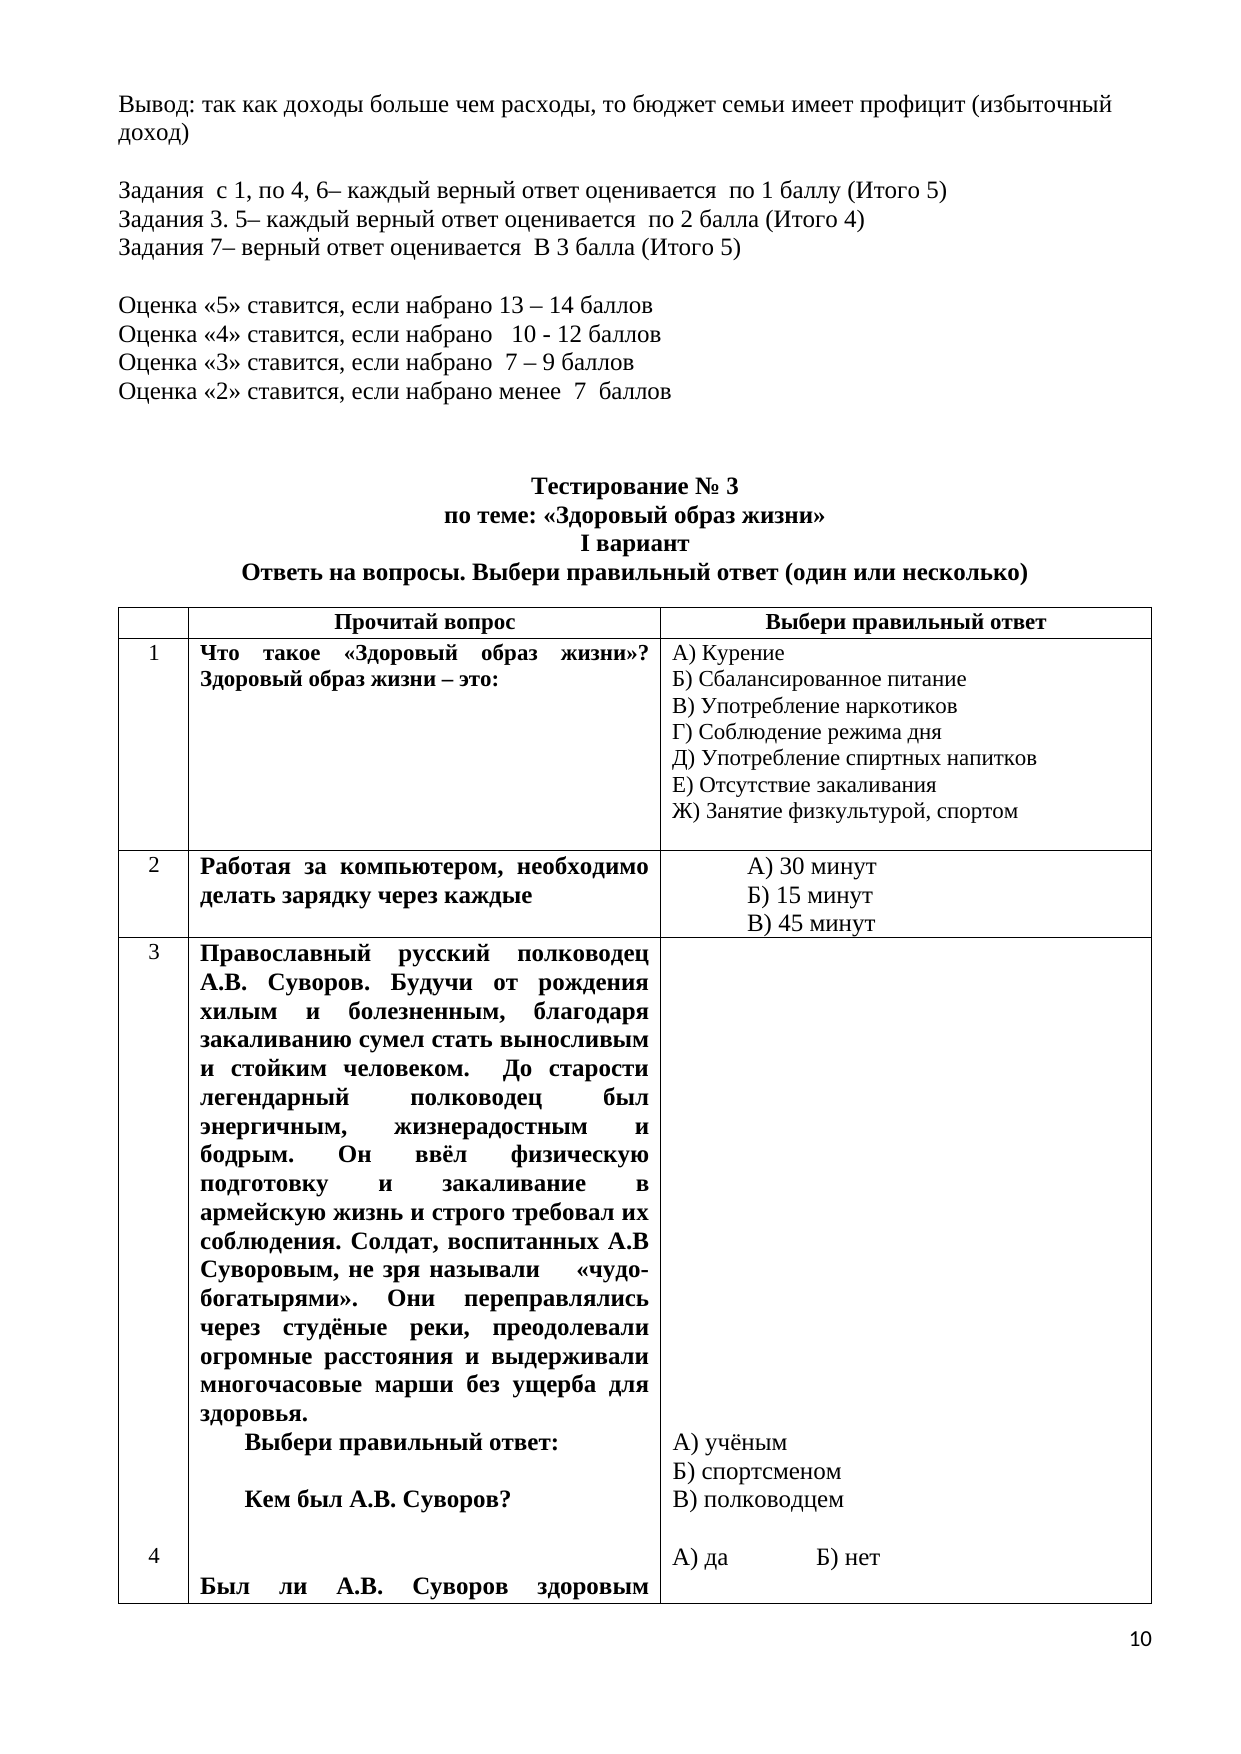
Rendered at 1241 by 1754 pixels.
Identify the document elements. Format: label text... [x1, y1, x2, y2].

table_header [119, 608, 188, 638]
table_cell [661, 938, 1151, 1603]
text Оценка «4» ставится, если набрано 10 - 12 баллов [118, 319, 1152, 347]
text I вариант [118, 528, 1152, 557]
text Оценка «3» ставится, если набрано 7 – 9 баллов [118, 347, 1152, 376]
text Оценка «2» ставится, если набрано менее 7 баллов [118, 376, 1152, 405]
text Задания 7– верный ответ оценивается В 3 балла (Итого 5) [118, 232, 1152, 261]
table_cell А) 30 минут Б) 15 минут В) 45 минут [661, 851, 1151, 937]
table_cell Работая за компьютером, необходимо делать зарядку через каждые [189, 851, 660, 937]
table_header Выбери правильный ответ [661, 608, 1151, 638]
text Оценка «5» ставится, если набрано 13 – 14 баллов [118, 290, 1152, 319]
text Задания 3. 5– каждый верный ответ оценивается по 2 балла (Итого 4) [118, 204, 1152, 232]
table_cell А) Курение Б) Сбалансированное питание В) Употребление наркотиков Г) Соблюдение режима дня Д) Употребление спиртных напитков Е) Отсутствие закаливания Ж) Занятие физкультурой, спортом [661, 639, 1151, 850]
table_cell Что такое «Здоровый образ жизни»? Здоровый образ жизни – это: [189, 639, 660, 850]
table_cell 3 4 5 [119, 938, 188, 1603]
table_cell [189, 938, 660, 1603]
table_cell 1 [119, 639, 188, 850]
table_cell 2 [119, 851, 188, 937]
text Тестирование № 3 [118, 471, 1152, 500]
table_header Прочитай вопрос [189, 608, 660, 638]
text Задания с 1, по 4, 6– каждый верный ответ оценивается по 1 баллу (Итого 5) [118, 175, 1152, 204]
text Вывод: так как доходы больше чем расходы, то бюджет семьи имеет профицит (избыточный доход) [118, 89, 1152, 146]
text Ответь на вопросы. Выбери правильный ответ (один или несколько) [118, 557, 1152, 586]
text по теме: «Здоровый образ жизни» [118, 500, 1152, 528]
